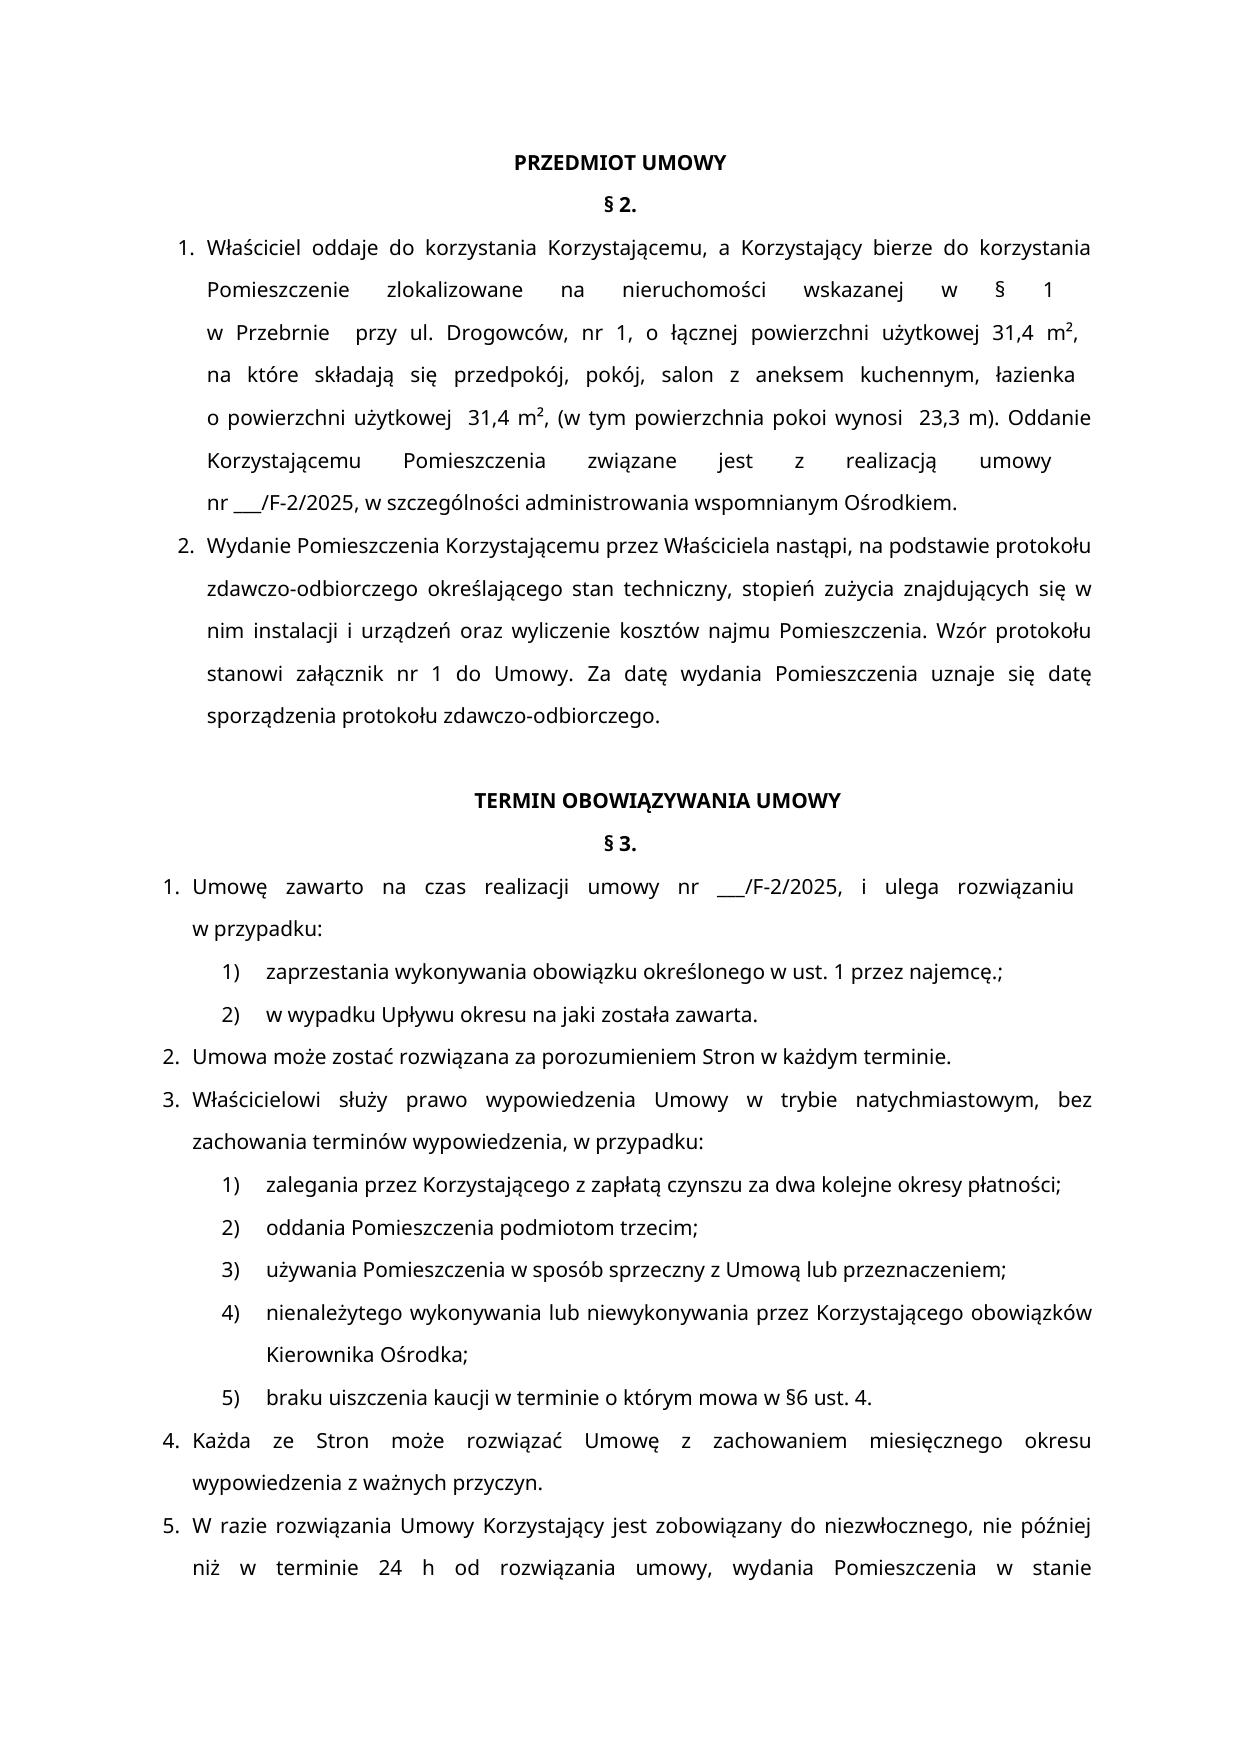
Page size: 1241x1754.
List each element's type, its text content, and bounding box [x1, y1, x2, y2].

list zaprzestania wykonywania obowiązku określonego w ust. 1 przez najemcę.; [221, 957, 1093, 986]
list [162, 1511, 1093, 1582]
list Właścicielowi służy prawo wypowiedzenia Umowy w trybie natychmiastowym, bez zachowania terminów wypowiedzenia, w przypadku: [162, 1085, 1093, 1156]
list braku uiszczenia kaucji w terminie o którym mowa w §6 ust. 4. [221, 1383, 1093, 1412]
list Umowę zawarto na czas realizacji umowy nr ___/F-2/2025, i ulega rozwiązaniu w przypadku: [162, 872, 1093, 943]
list nienależytego wykonywania lub niewykonywania przez Korzystającego obowiązków Kierownika Ośrodka; [221, 1298, 1093, 1369]
list zalegania przez Korzystającego z zapłatą czynszu za dwa kolejne okresy płatności; [221, 1170, 1093, 1198]
text § 3. [148, 829, 1093, 858]
list TERMIN OBOWIĄZYWANIA UMOWY [223, 787, 1093, 815]
list używania Pomieszczenia w sposób sprzeczny z Umową lub przeznaczeniem; [221, 1255, 1093, 1284]
list Umowa może zostać rozwiązana za porozumieniem Stron w każdym terminie. [162, 1042, 1093, 1071]
list w wypadku Upływu okresu na jaki została zawarta. [221, 1000, 1093, 1028]
list oddania Pomieszczenia podmiotom trzecim; [221, 1213, 1093, 1241]
text § 2. [148, 190, 1093, 219]
text PRZEDMIOT UMOWY [148, 148, 1093, 176]
list Właściciel oddaje do korzystania Korzystającemu, a Korzystający bierze do korzystania Pomieszczenie zlokalizowane na nieruchomości wskazanej w § 1 w Przebrnie przy ul. Drogowców, nr 1, o łącznej powierzchni użytkowej 31,4 m², na które składają się przedpokój, pokój, salon z aneksem kuchennym, łazienka o powierzchni użytkowej 31,4 m², (w tym powierzchnia pokoi wynosi 23,3 m). Oddanie Korzystającemu Pomieszczenia związane jest z realizacją umowy nr ___/F-2/2025, w szczególności administrowania wspomnianym Ośrodkiem. [177, 233, 1093, 517]
list Wydanie Pomieszczenia Korzystającemu przez Właściciela nastąpi, na podstawie protokołu zdawczo-odbiorczego określającego stan techniczny, stopień zużycia znajdujących się w nim instalacji i urządzeń oraz wyliczenie kosztów najmu Pomieszczenia. Wzór protokołu stanowi załącznik nr 1 do Umowy. Za datę wydania Pomieszczenia uznaje się datę sporządzenia protokołu zdawczo-odbiorczego. [177, 531, 1093, 730]
list Każda ze Stron może rozwiązać Umowę z zachowaniem miesięcznego okresu wypowiedzenia z ważnych przyczyn. [162, 1426, 1093, 1497]
